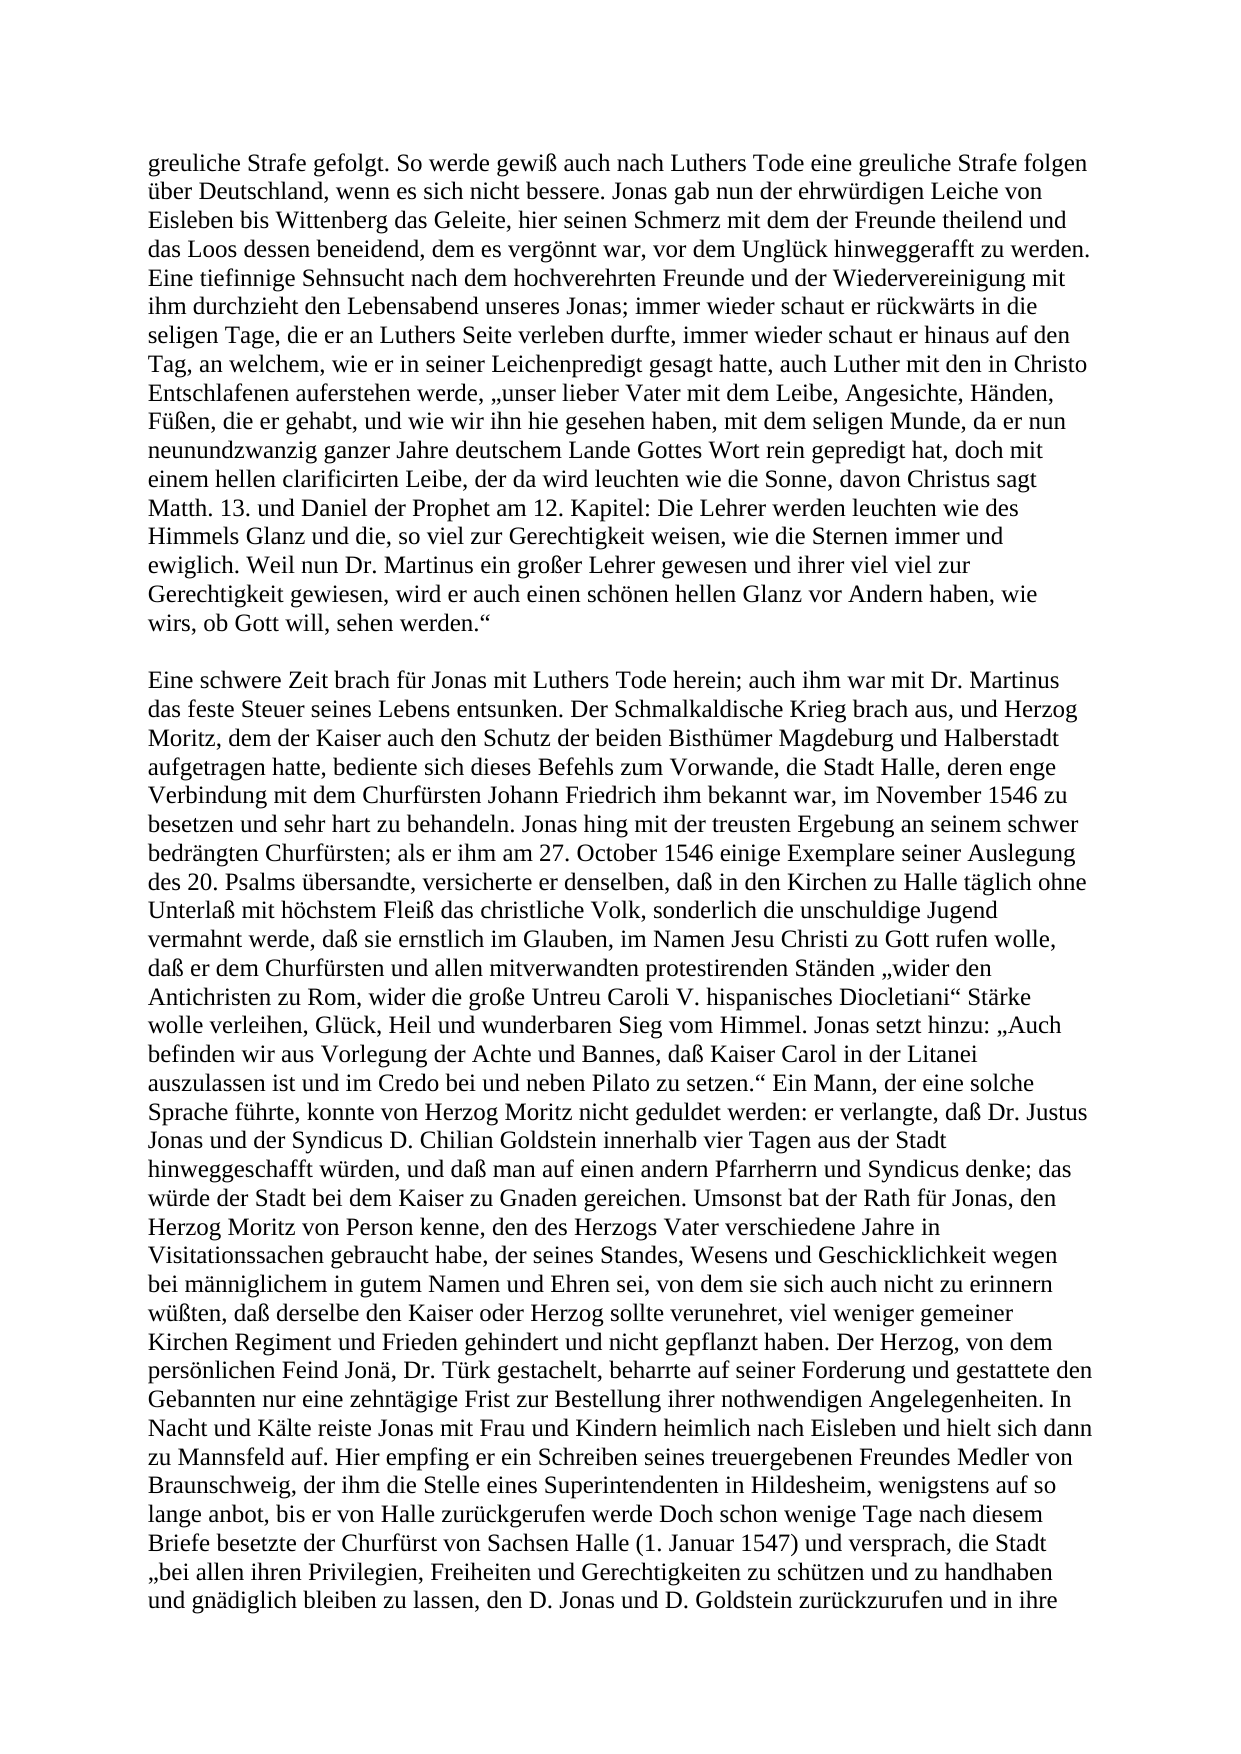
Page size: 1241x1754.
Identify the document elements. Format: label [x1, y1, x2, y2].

text [148, 666, 1093, 1614]
text [148, 148, 1093, 636]
